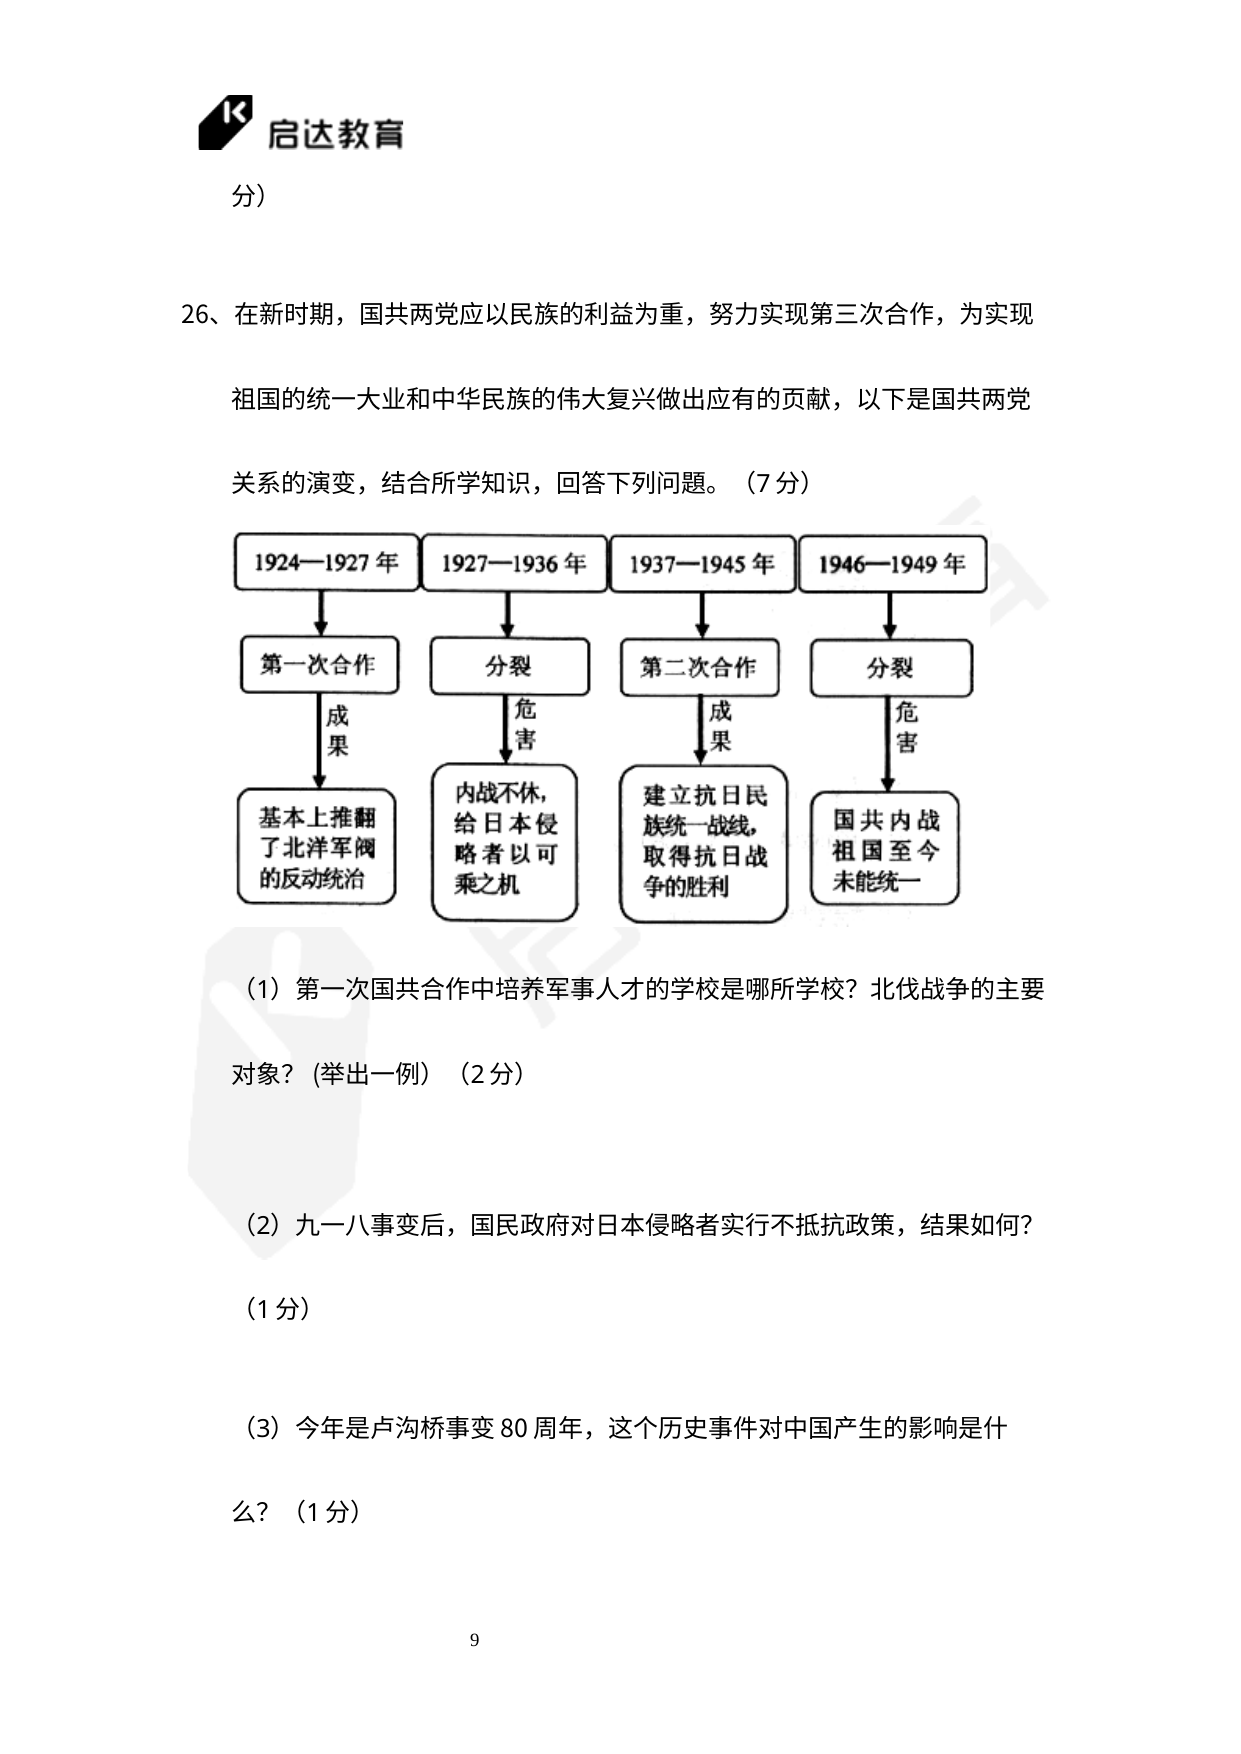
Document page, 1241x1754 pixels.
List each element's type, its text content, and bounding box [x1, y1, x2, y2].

picture [198, 95, 404, 150]
text （2）九一八事变后，国民政府对日本侵略者实行不抵抗政策，结果如何？（1分） [231, 1191, 1053, 1340]
text （1）第一次国共合作中培养军事人才的学校是哪所学校？北伐战争的主要对象？ (举出一例）（2分） [231, 955, 1053, 1105]
text 26、在新时期，国共两党应以民族的利益为重，努力实现第三次合作，为实现祖国的统一大业和中华民族的伟大复兴做出应有的页献，以下是国共两党关系的演变，结合所学知识，回答下列问題。（7分） [181, 281, 1053, 514]
text （3）今年是卢沟桥事变80周年，这个历史事件对中国产生的影响是什么？（1分） [231, 1394, 1053, 1543]
text ⑸哪个地方的农民率先进行农业生产责任制的尝试，实行包产到户？（1分） [231, 162, 1053, 227]
picture [231, 525, 991, 927]
